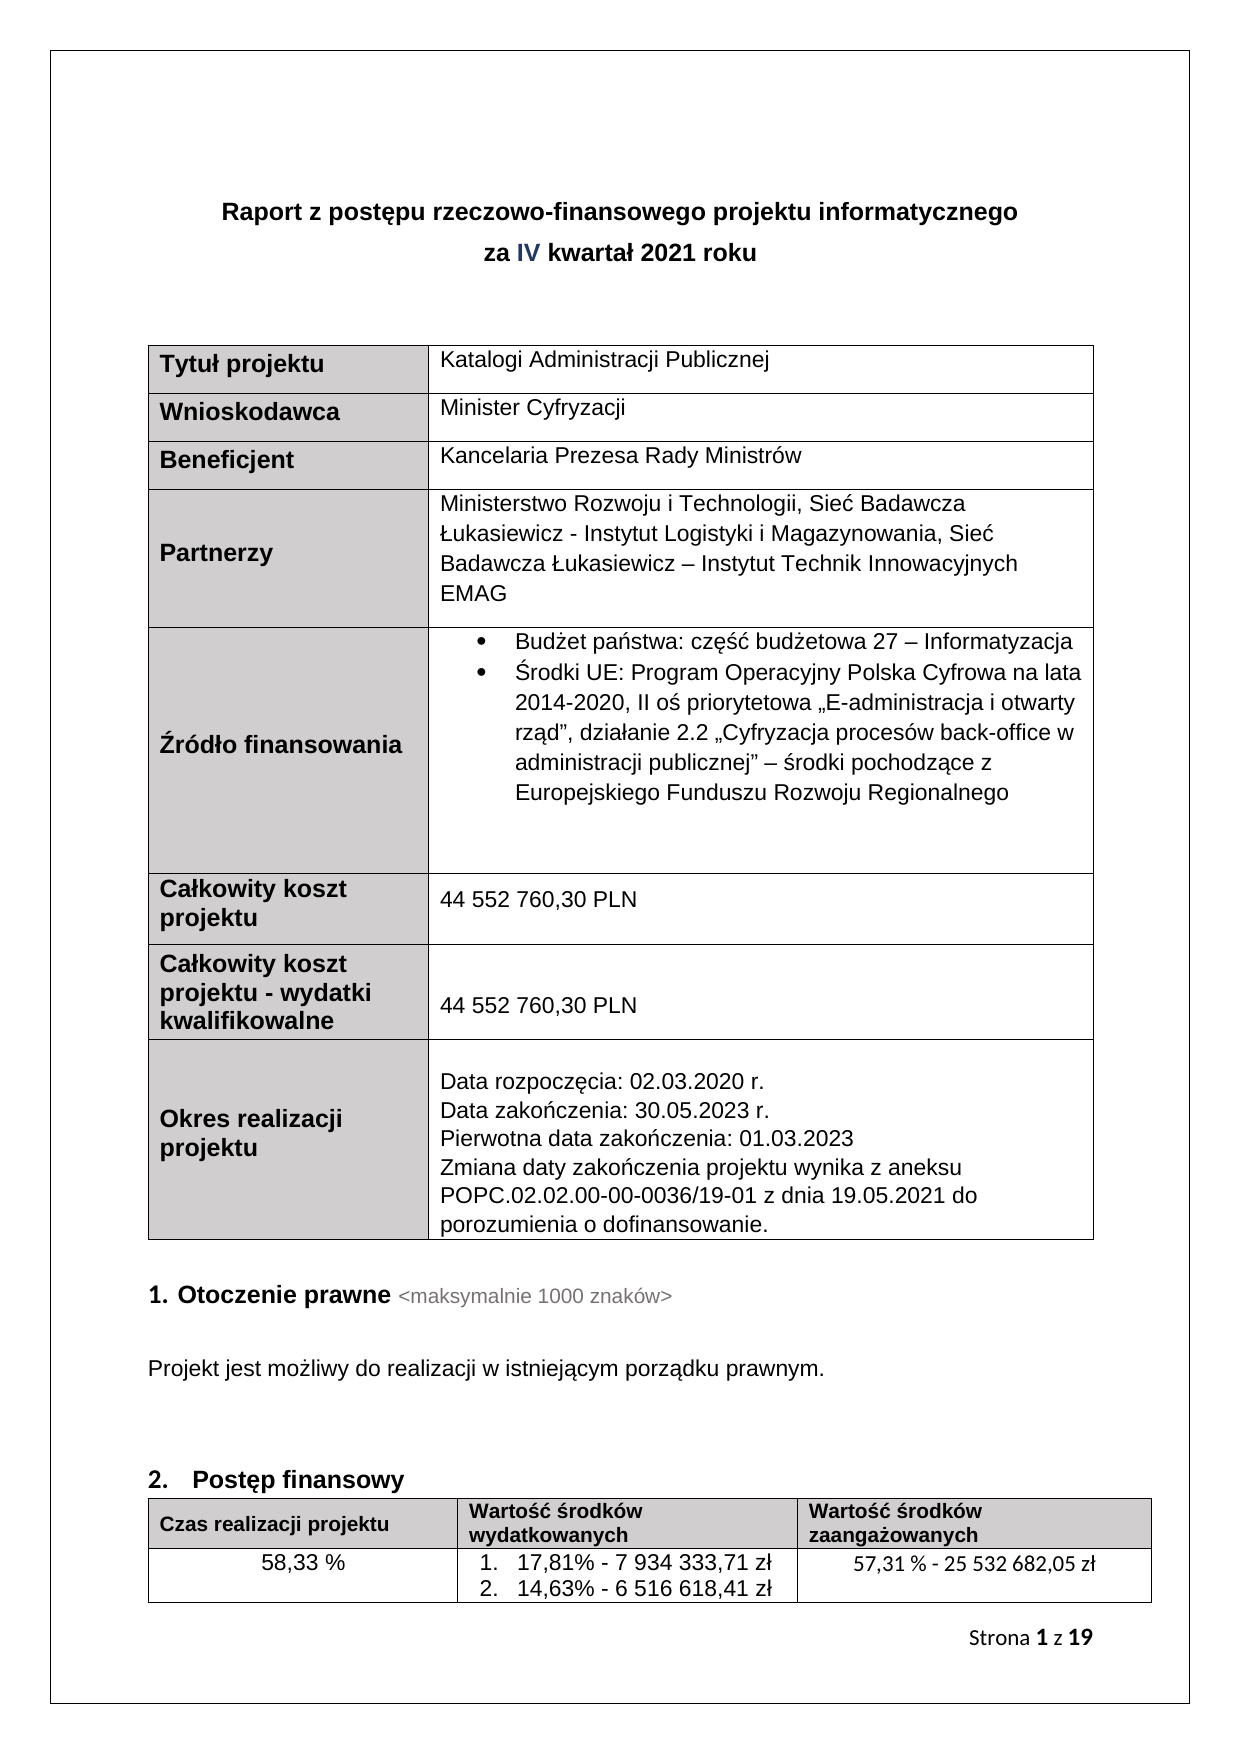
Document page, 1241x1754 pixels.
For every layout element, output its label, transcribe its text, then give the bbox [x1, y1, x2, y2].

table_header Wartość środków wydatkowanych [458, 1499, 797, 1548]
table_cell 44 552 760,30 PLN [429, 874, 1093, 944]
subtitle za IV kwartał 2021 roku [148, 238, 1093, 266]
subtitle Postęp finansowy [148, 1462, 1093, 1495]
table_cell Okres realizacji projektu [149, 1040, 428, 1239]
subtitle Otoczenie prawne <maksymalnie 1000 znaków> [148, 1277, 1063, 1311]
table_cell Beneficjent [149, 442, 428, 489]
table_header Wartość środków zaangażowanych [798, 1499, 1151, 1548]
table_cell Minister Cyfryzacji [429, 394, 1093, 441]
table_cell 44 552 760,30 PLN [429, 945, 1093, 1039]
table_cell Źródło finansowania [149, 628, 428, 873]
table_cell 57,31 % - 25 532 682,05 zł [798, 1549, 1151, 1602]
table_cell 58,33 % [149, 1549, 457, 1602]
table_cell Partnerzy [149, 490, 428, 627]
table_header Czas realizacji projektu [149, 1499, 457, 1548]
table_cell Całkowity koszt projektu - wydatki kwalifikowalne [149, 945, 428, 1039]
table_header Katalogi Administracji Publicznej [429, 346, 1093, 393]
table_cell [458, 1549, 797, 1602]
table_cell Ministerstwo Rozwoju i Technologii, Sieć Badawcza Łukasiewicz - Instytut Logistyki i Magazynowania, Sieć Badawcza Łukasiewicz – Instytut Technik Innowacyjnych EMAG [429, 490, 1093, 627]
subtitle Raport z postępu rzeczowo-finansowego projektu informatycznego [148, 196, 1093, 225]
table_cell Wnioskodawca [149, 394, 428, 441]
table_header Tytuł projektu [149, 346, 428, 393]
table_cell Całkowity koszt projektu [149, 874, 428, 944]
table_cell Data rozpoczęcia: 02.03.2020 r. Data zakończenia: 30.05.2023 r. Pierwotna data zakończenia: 01.03.2023 Zmiana daty zakończenia projektu wynika z aneksu POPC.02.02.00-00-0036/19-01 z dnia 19.05.2021 do porozumienia o dofinansowanie. [429, 1040, 1093, 1239]
text Projekt jest możliwy do realizacji w istniejącym porządku prawnym. [148, 1354, 1093, 1381]
table_cell Budżet państwa: część budżetowa 27 – Informatyzacja Środki UE: Program Operacyjny Polska Cyfrowa na lata 2014-2020, II oś priorytetowa „E-administracja i otwarty rząd”, działanie 2.2 „Cyfryzacja procesów back-office w administracji publicznej” – środki pochodzące z Europejskiego Funduszu Rozwoju Regionalnego [429, 628, 1093, 873]
table_cell Kancelaria Prezesa Rady Ministrów [429, 442, 1093, 489]
